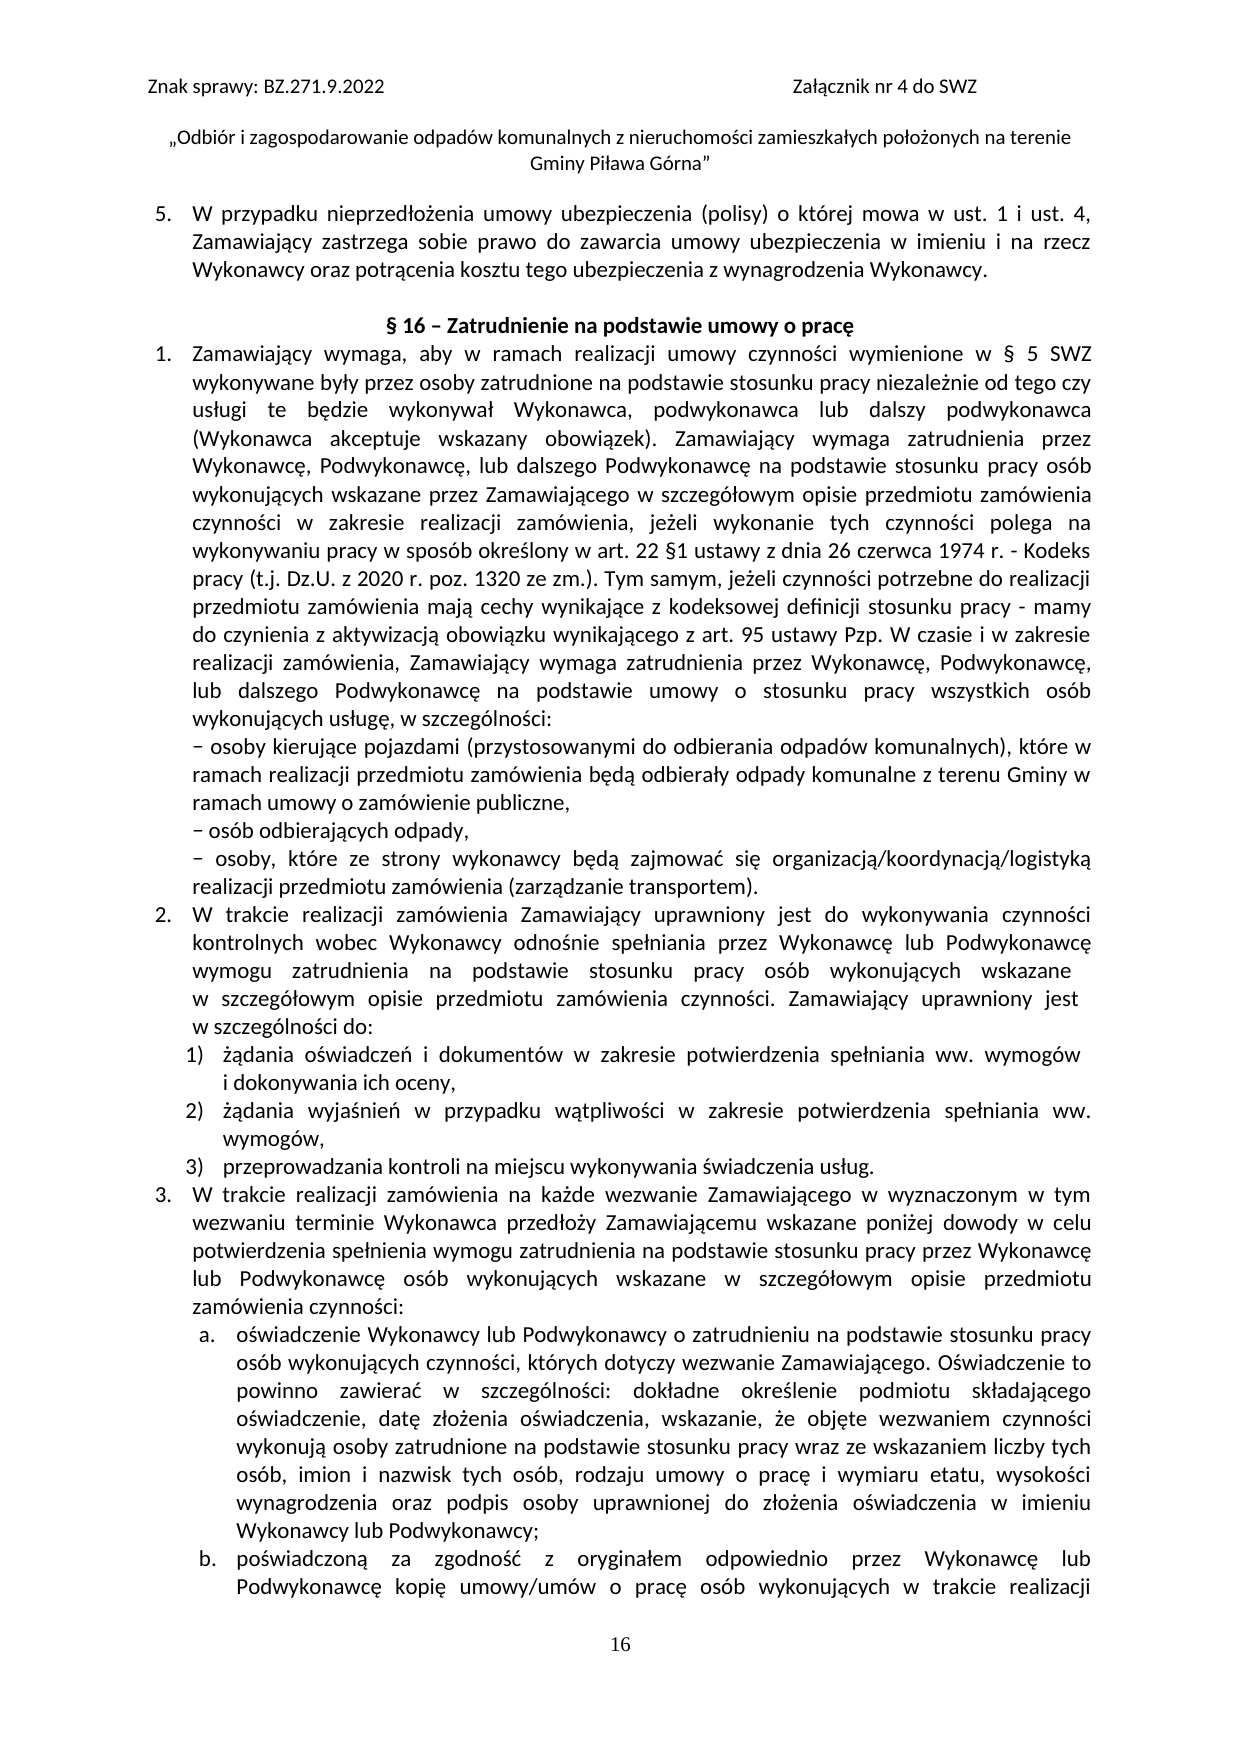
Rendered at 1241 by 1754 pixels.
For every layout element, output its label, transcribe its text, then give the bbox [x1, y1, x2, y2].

list W przypadku nieprzedłożenia umowy ubezpieczenia (polisy) o której mowa w ust. 1 i ust. 4, Zamawiający zastrzega sobie prawo do zawarcia umowy ubezpieczenia w imieniu i na rzecz Wykonawcy oraz potrącenia kosztu tego ubezpieczenia z wynagrodzenia Wykonawcy. [154, 199, 1093, 283]
list Zamawiający wymaga, aby w ramach realizacji umowy czynności wymienione w § 5 SWZ wykonywane były przez osoby zatrudnione na podstawie stosunku pracy niezależnie od tego czy usługi te będzie wykonywał Wykonawca, podwykonawca lub dalszy podwykonawca (Wykonawca akceptuje wskazany obowiązek). Zamawiający wymaga zatrudnienia przez Wykonawcę, Podwykonawcę, lub dalszego Podwykonawcę na podstawie stosunku pracy osób wykonujących wskazane przez Zamawiającego w szczegółowym opisie przedmiotu zamówienia czynności w zakresie realizacji zamówienia, jeżeli wykonanie tych czynności polega na wykonywaniu pracy w sposób określony w art. 22 §1 ustawy z dnia 26 czerwca 1974 r. - Kodeks pracy (t.j. Dz.U. z 2020 r. poz. 1320 ze zm.). Tym samym, jeżeli czynności potrzebne do realizacji przedmiotu zamówienia mają cechy wynikające z kodeksowej definicji stosunku pracy - mamy do czynienia z aktywizacją obowiązku wynikającego z art. 95 ustawy Pzp. W czasie i w zakresie realizacji zamówienia, Zamawiający wymaga zatrudnienia przez Wykonawcę, Podwykonawcę, lub dalszego Podwykonawcę na podstawie umowy o stosunku pracy wszystkich osób wykonujących usługę, w szczególności: [154, 339, 1093, 732]
list żądania oświadczeń i dokumentów w zakresie potwierdzenia spełniania ww. wymogów i dokonywania ich oceny, [185, 1040, 1093, 1096]
text − osoby kierujące pojazdami (przystosowanymi do odbierania odpadów komunalnych), które w ramach realizacji przedmiotu zamówienia będą odbierały odpady komunalne z terenu Gminy w ramach umowy o zamówienie publiczne, [192, 732, 1093, 816]
list żądania wyjaśnień w przypadku wątpliwości w zakresie potwierdzenia spełniania ww. wymogów, [185, 1096, 1093, 1152]
text − osoby, które ze strony wykonawcy będą zajmować się organizacją/koordynacją/logistyką realizacji przedmiotu zamówienia (zarządzanie transportem). [192, 844, 1093, 900]
text − osób odbierających odpady, [192, 816, 1093, 844]
list przeprowadzania kontroli na miejscu wykonywania świadczenia usług. [185, 1152, 1093, 1180]
list W trakcie realizacji zamówienia na każde wezwanie Zamawiającego w wyznaczonym w tym wezwaniu terminie Wykonawca przedłoży Zamawiającemu wskazane poniżej dowody w celu potwierdzenia spełnienia wymogu zatrudnienia na podstawie stosunku pracy przez Wykonawcę lub Podwykonawcę osób wykonujących wskazane w szczegółowym opisie przedmiotu zamówienia czynności: [154, 1180, 1093, 1320]
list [199, 1544, 1093, 1601]
list oświadczenie Wykonawcy lub Podwykonawcy o zatrudnieniu na podstawie stosunku pracy osób wykonujących czynności, których dotyczy wezwanie Zamawiającego. Oświadczenie to powinno zawierać w szczególności: dokładne określenie podmiotu składającego oświadczenie, datę złożenia oświadczenia, wskazanie, że objęte wezwaniem czynności wykonują osoby zatrudnione na podstawie stosunku pracy wraz ze wskazaniem liczby tych osób, imion i nazwisk tych osób, rodzaju umowy o pracę i wymiaru etatu, wysokości wynagrodzenia oraz podpis osoby uprawnionej do złożenia oświadczenia w imieniu Wykonawcy lub Podwykonawcy; [199, 1320, 1093, 1544]
text § 16 – Zatrudnienie na podstawie umowy o pracę [148, 312, 1093, 339]
list W trakcie realizacji zamówienia Zamawiający uprawniony jest do wykonywania czynności kontrolnych wobec Wykonawcy odnośnie spełniania przez Wykonawcę lub Podwykonawcę wymogu zatrudnienia na podstawie stosunku pracy osób wykonujących wskazane w szczegółowym opisie przedmiotu zamówienia czynności. Zamawiający uprawniony jest w szczególności do: [154, 900, 1093, 1040]
